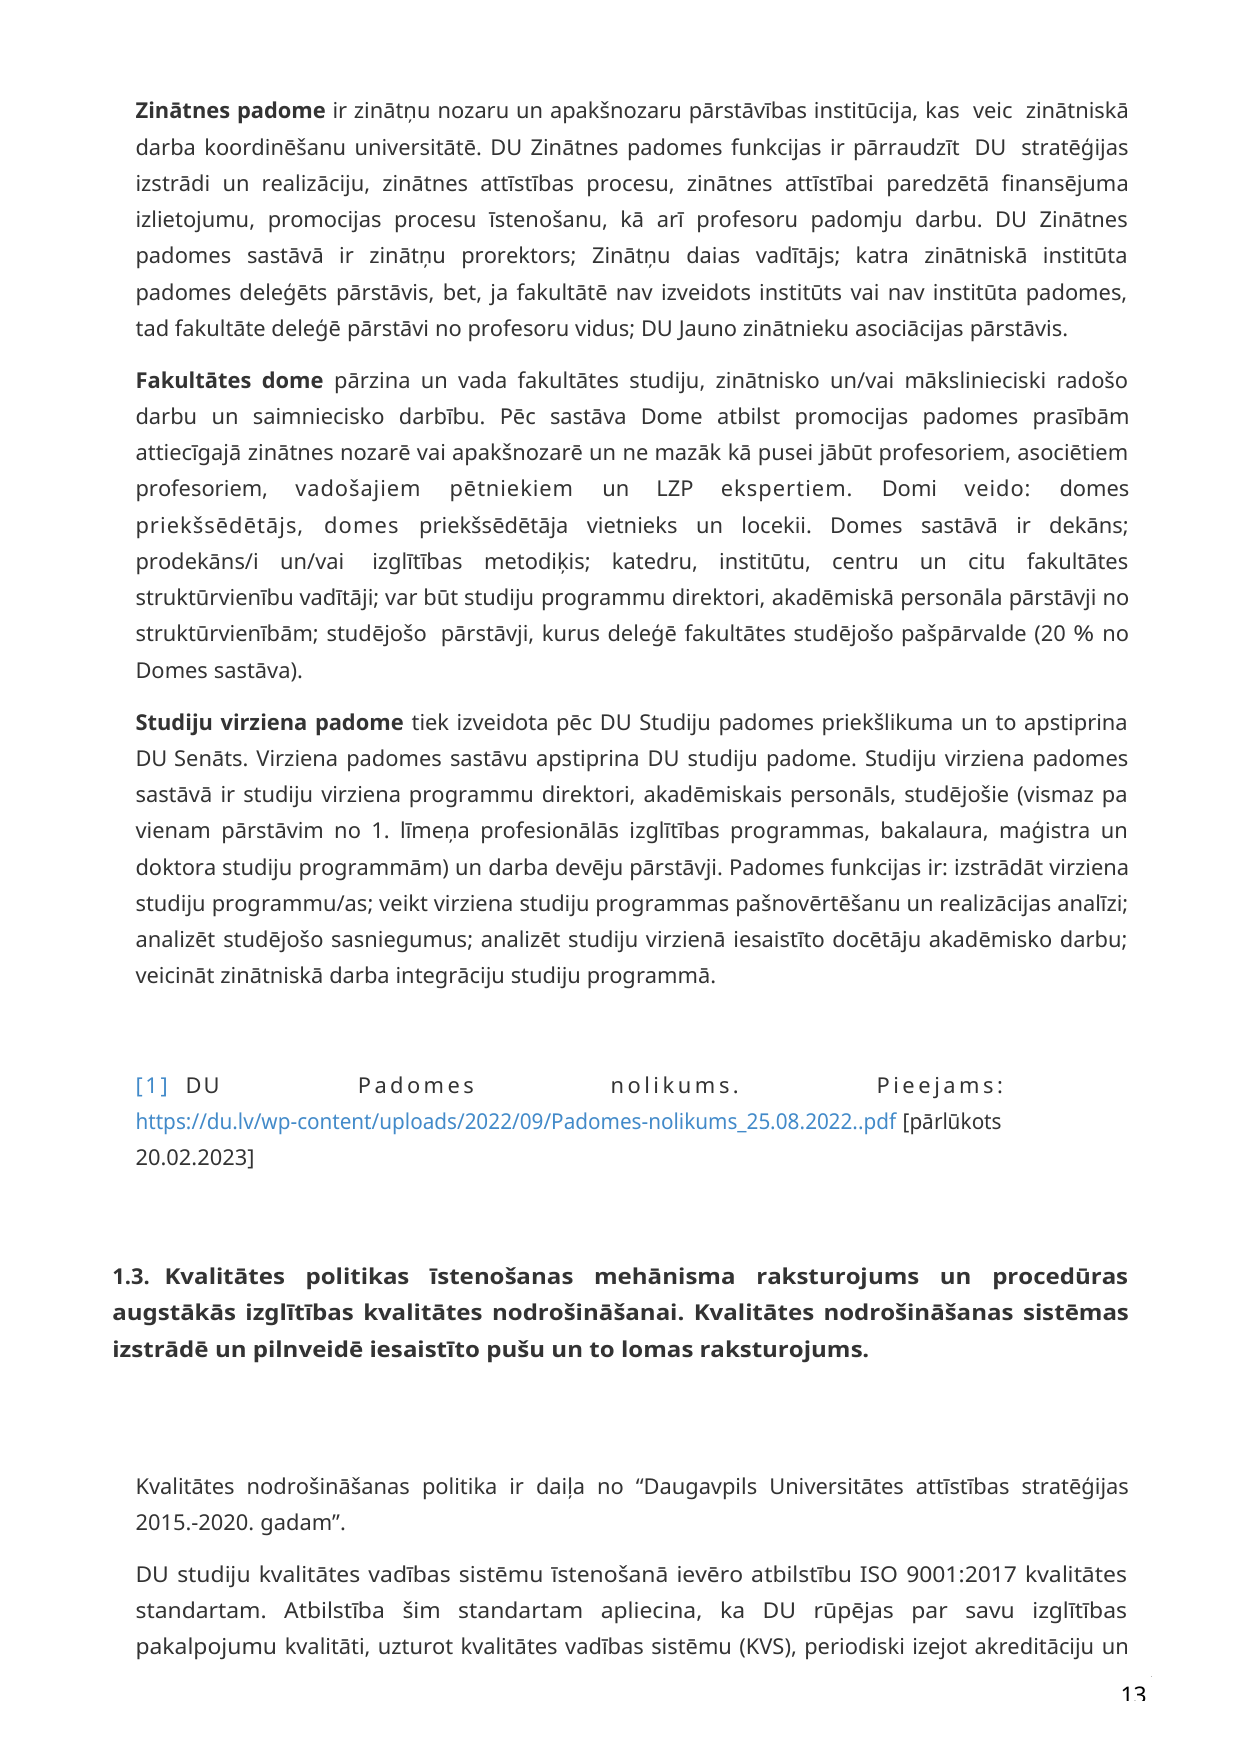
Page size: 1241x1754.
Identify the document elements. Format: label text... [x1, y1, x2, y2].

text Studiju virziena padome tiek izveidota pēc DU Studiju padomes priekšlikuma un to apstiprina DU Senāts. Virziena padomes sastāvu apstiprina DU studiju padome. Studiju virziena padomes sastāvā ir studiju virziena programmu direktori, akadēmiskais personāls, studējošie (vismaz pa vienam pārstāvim no 1. līmeņa profesionālās izglītības programmas, bakalaura, maģistra un doktora studiju programmām) un darba devēju pārstāvji. Padomes funkcijas ir: izstrādāt virziena studiju programmu/as; veikt virziena studiju programmas pašnovērtēšanu un realizācijas analīzi; analizēt studējošo sasniegumus; analizēt studiju virzienā iesaistīto docētāju akadēmisko darbu; veicināt zinātniskā darba integrāciju studiju programmā. [135, 707, 1129, 990]
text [135, 1559, 1129, 1661]
text Zinātnes padome ir zinātņu nozaru un apakšnozaru pārstāvības institūcija, kas veic zinātniskā darba koordinēšanu universitātē. DU Zinātnes padomes funkcijas ir pārraudzīt DU stratēģijas izstrādi un realizāciju, zinātnes attīstības procesu, zinātnes attīstībai paredzētā ﬁnansējuma izlietojumu, promocijas procesu īstenošanu, kā arī profesoru padomju darbu. DU Zinātnes padomes sastāvā ir zinātņu prorektors; Zinātņu daias vadītājs; katra zinātniskā institūta padomes deleģēts pārstāvis, bet, ja fakultātē nav izveidots institūts vai nav institūta padomes, tad fakultāte deleģē pārstāvi no profesoru vidus; DU Jauno zinātnieku asociācijas pārstāvis. [135, 95, 1129, 342]
subtitle Kvalitātes politikas īstenošanas mehānisma raksturojums un procedūras augstākās izglītības kvalitātes nodrošināšanai. Kvalitātes nodrošināšanas sistēmas izstrādē un pilnveidē iesaistīto pušu un to lomas raksturojums. [112, 1261, 1129, 1363]
text [1] DU Padomes nolikums. Pieejams: https://du.lv/wp-content/uploads/2022/09/Padomes-nolikums_25.08.2022..pdf [pārlūkots 20.02.2023] [135, 1070, 1083, 1172]
text Kvalitātes nodrošināšanas politika ir daiļa no “Daugavpils Universitātes attīstības stratēģijas 2015.-2020. gadam”. [135, 1471, 1129, 1537]
text Fakultātes dome pārzina un vada fakultātes studiju, zinātnisko un/vai mākslinieciski radošo darbu un saimniecisko darbību. Pēc sastāva Dome atbilst promocijas padomes prasībām attiecīgajā zinātnes nozarē vai apakšnozarē un ne mazāk kā pusei jābūt profesoriem, asociētiem profesoriem, vadošajiem pētniekiem un LZP ekspertiem. Domi veido: domes priekšsēdētājs, domes priekšsēdētāja vietnieks un locekii. Domes sastāvā ir dekāns; prodekāns/i un/vai izglītības metodiķis; katedru, institūtu, centru un citu fakultātes struktūrvienību vadītāji; var būt studiju programmu direktori, akadēmiskā personāla pārstāvji no struktūrvienībām; studējošo pārstāvji, kurus deleģē fakultātes studējošo pašpārvalde (20 % no Domes sastāva). [135, 365, 1129, 684]
